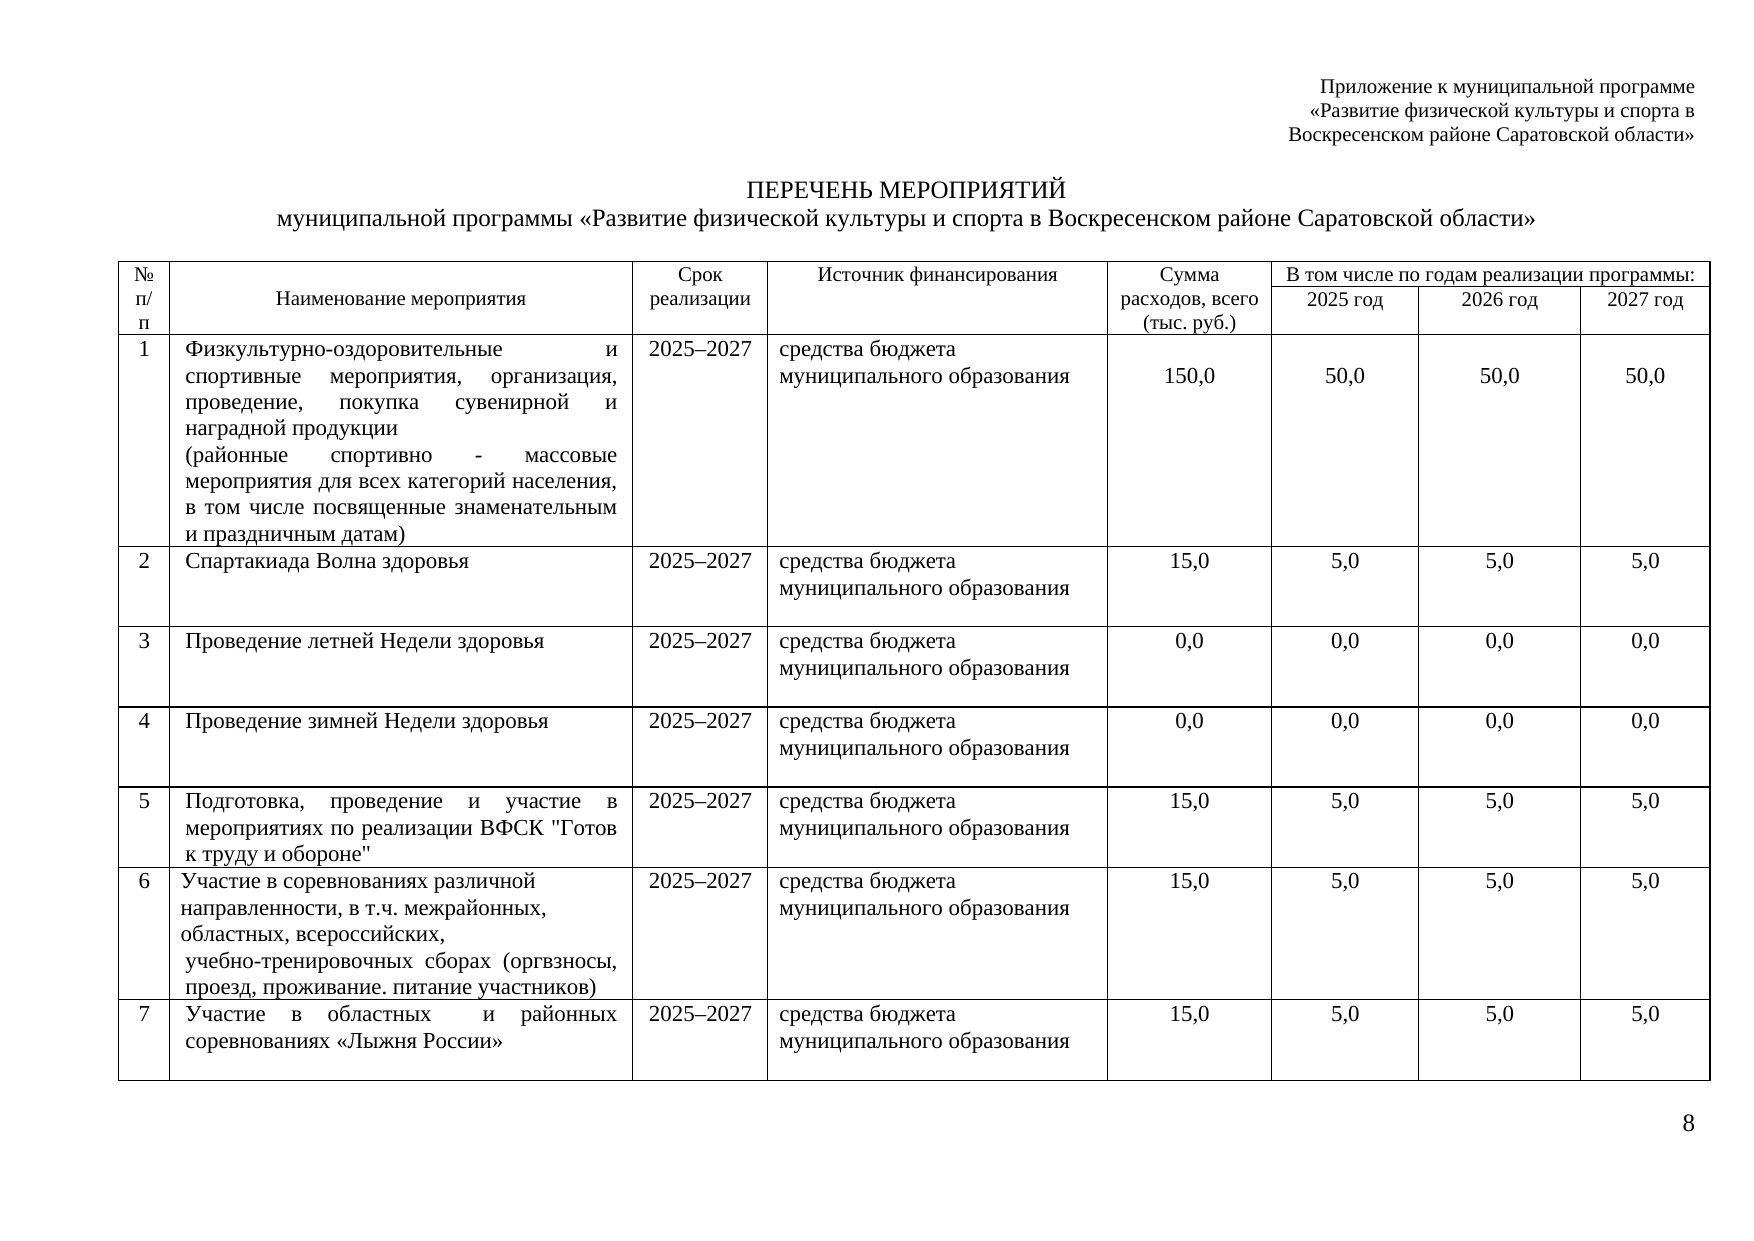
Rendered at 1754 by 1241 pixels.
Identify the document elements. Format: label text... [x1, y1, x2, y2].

table_cell 5 [119, 788, 169, 867]
table_cell 0,0 [1581, 708, 1709, 786]
table_cell 5,0 [1419, 868, 1580, 999]
table_header № п/п [119, 262, 169, 334]
table_cell 150,0 [1108, 335, 1271, 546]
table_cell 5,0 [1419, 1000, 1580, 1079]
table_cell Участие в областных и районных соревнованиях «Лыжня России» [170, 1000, 632, 1079]
table_cell средства бюджета муниципального образования [768, 335, 1107, 546]
table_cell 5,0 [1272, 547, 1418, 626]
table_cell 4 [119, 708, 169, 786]
table_cell Проведение летней Недели здоровья [170, 627, 632, 706]
table_header Источник финансирования [768, 262, 1107, 334]
table_cell 7 [119, 1000, 169, 1079]
text «Развитие физической культуры и спорта в [118, 98, 1695, 122]
table_cell 2025–2027 [633, 708, 767, 786]
table_cell 0,0 [1419, 708, 1580, 786]
table_cell 15,0 [1108, 868, 1271, 999]
table_cell 2027 год [1581, 287, 1709, 334]
table_cell 2025–2027 [633, 547, 767, 626]
table_cell 2025–2027 [633, 1000, 767, 1079]
table_cell 2026 год [1419, 287, 1580, 334]
table_header В том числе по годам реализации программы: [1272, 262, 1709, 286]
table_cell 2025–2027 [633, 627, 767, 706]
table_cell средства бюджета муниципального образования [768, 547, 1107, 626]
table_cell Проведение зимней Недели здоровья [170, 708, 632, 786]
table_cell 5,0 [1272, 1000, 1418, 1079]
table_cell 6 [119, 868, 169, 999]
table_cell 5,0 [1581, 868, 1709, 999]
table_cell 0,0 [1108, 627, 1271, 706]
table_cell 0,0 [1108, 708, 1271, 786]
table_cell 2025–2027 [633, 788, 767, 867]
text Приложение к муниципальной программе [118, 74, 1695, 98]
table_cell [768, 1000, 1107, 1079]
table_cell 5,0 [1419, 788, 1580, 867]
table_header Срок реализации [633, 262, 767, 334]
table_cell 0,0 [1272, 708, 1418, 786]
text муниципальной программы «Развитие физической культуры и спорта в Воскресенском районе Саратовской области» [118, 203, 1695, 232]
table_cell Подготовка, проведение и участие в мероприятиях по реализации ВФСК "Готов к труду и обороне" [170, 788, 632, 867]
table_cell средства бюджета муниципального образования [768, 788, 1107, 867]
table_cell 5,0 [1581, 788, 1709, 867]
table_cell 3 [119, 627, 169, 706]
table_cell 1 [119, 335, 169, 546]
text Воскресенском районе Саратовской области» [118, 122, 1695, 146]
table_cell 50,0 [1272, 335, 1418, 546]
table_cell 0,0 [1272, 627, 1418, 706]
table_cell 5,0 [1581, 547, 1709, 626]
table_cell Спартакиада Волна здоровья [170, 547, 632, 626]
table_cell средства бюджета муниципального образования [768, 708, 1107, 786]
table_cell 2025 год [1272, 287, 1418, 334]
table_cell 50,0 [1419, 335, 1580, 546]
table_cell 5,0 [1419, 547, 1580, 626]
table_cell 2 [119, 547, 169, 626]
table_cell Участие в соревнованиях различной направленности, в т.ч. межрайонных, областных, всероссийских, учебно-тренировочных сборах (оргвзносы, проезд, проживание. питание участников) [170, 868, 632, 999]
table_cell средства бюджета муниципального образования [768, 627, 1107, 706]
table_cell 15,0 [1108, 1000, 1271, 1079]
table_header Наименование мероприятия [170, 262, 632, 334]
table_cell 15,0 [1108, 788, 1271, 867]
table_cell 5,0 [1581, 1000, 1709, 1079]
table_cell Физкультурно-оздоровительные и спортивные мероприятия, организация, проведение, покупка сувенирной и наградной продукции (районные спортивно - массовые мероприятия для всех категорий населения, в том числе посвященные знаменательным и праздничным датам) [170, 335, 632, 546]
table_cell 2025–2027 [633, 335, 767, 546]
text ПЕРЕЧЕНЬ МЕРОПРИЯТИЙ [118, 175, 1695, 203]
table_cell 15,0 [1108, 547, 1271, 626]
table_cell 0,0 [1419, 627, 1580, 706]
table_header Сумма расходов, всего (тыс. руб.) [1108, 262, 1271, 334]
table_cell 2025–2027 [633, 868, 767, 999]
table_cell 0,0 [1581, 627, 1709, 706]
table_cell 5,0 [1272, 868, 1418, 999]
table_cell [768, 868, 1107, 999]
table_cell 5,0 [1272, 788, 1418, 867]
table_cell 50,0 [1581, 335, 1709, 546]
